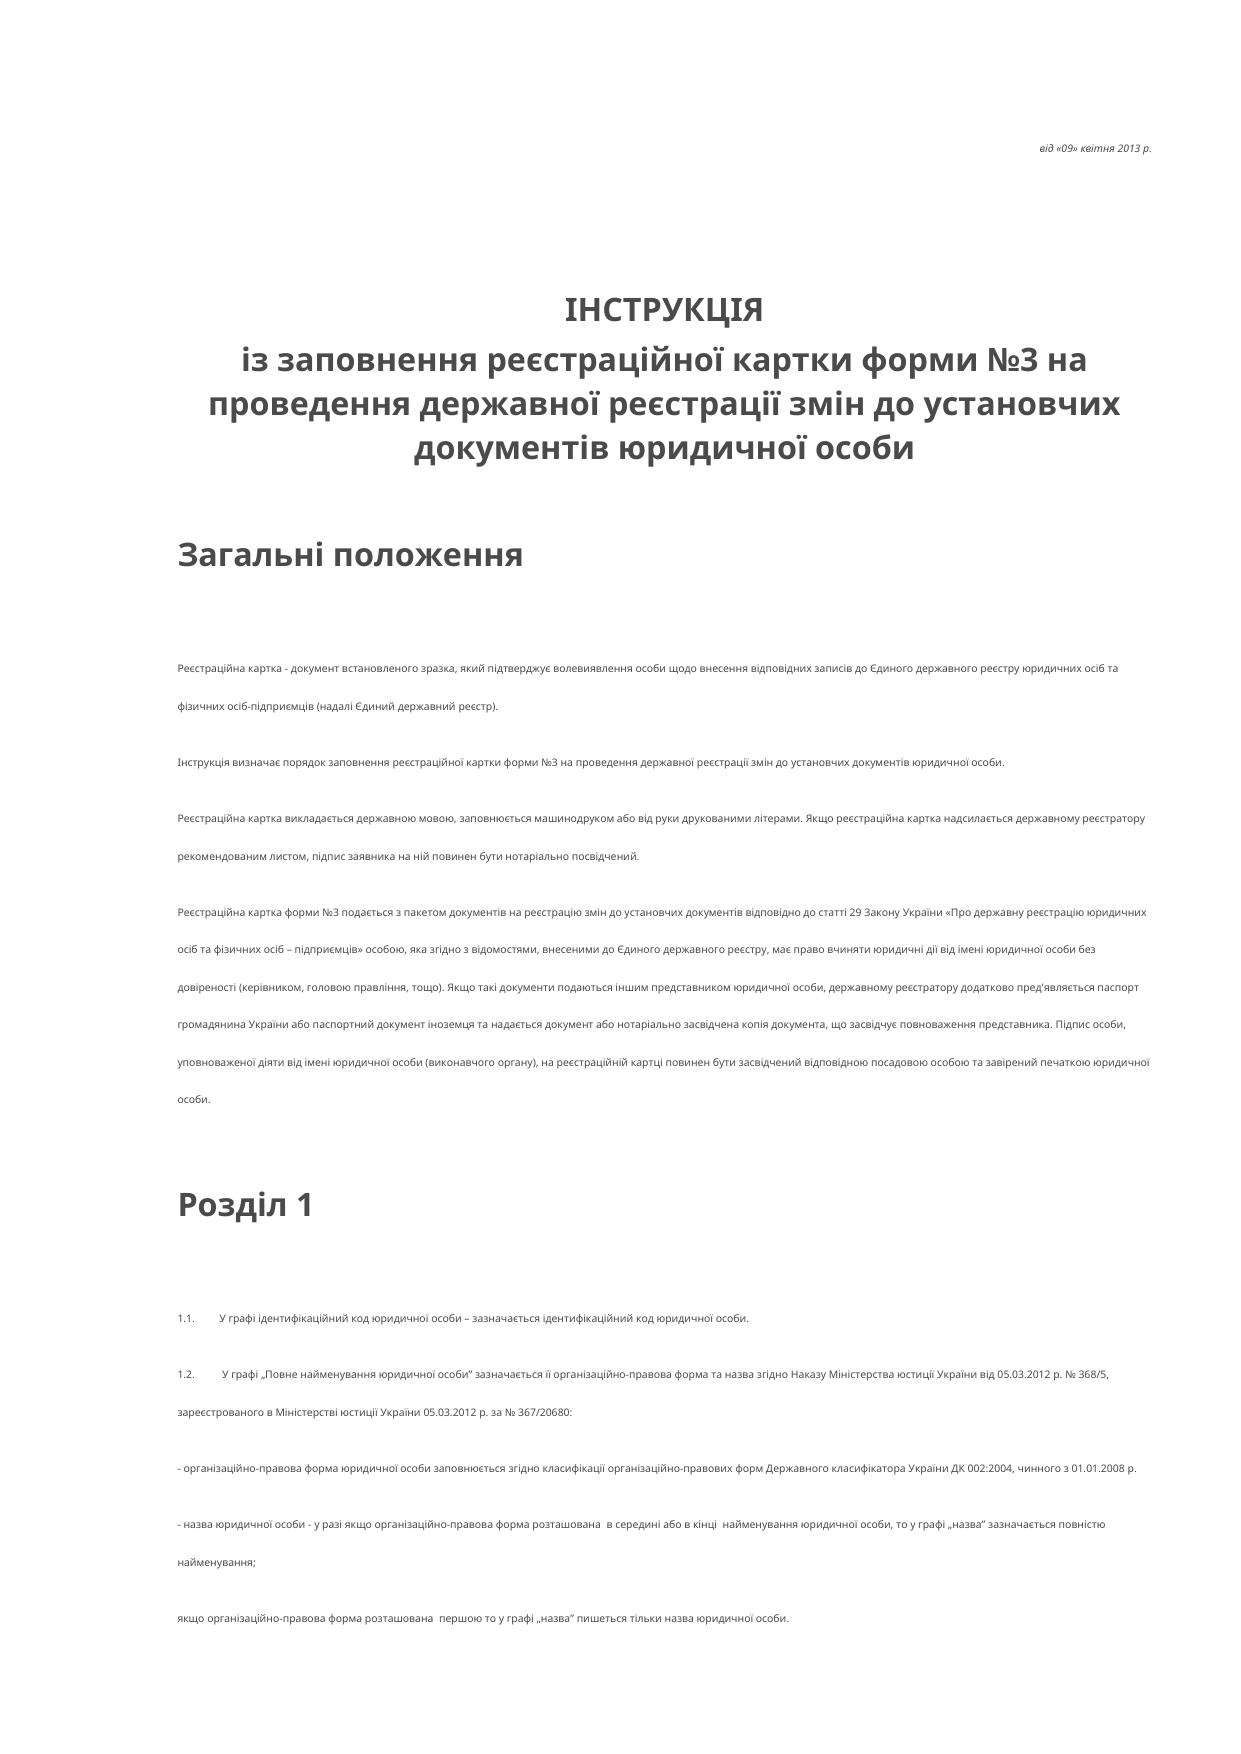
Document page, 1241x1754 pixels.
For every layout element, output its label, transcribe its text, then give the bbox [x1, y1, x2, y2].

text ІНСТРУКЦІЯ [177, 287, 1152, 331]
text Загальні положення [177, 531, 1152, 575]
text від «09» квітня 2013 р. [177, 118, 1152, 156]
text 1.1. У графі ідентифікаційний код юридичної особи – зазначається ідентифікаційний код юридичної особи. [177, 1288, 1152, 1326]
text 1.2. У графі „Повне найменування юридичної особи” зазначається її організаційно-правова форма та назва згідно Наказу Міністерства юстиції України від 05.03.2012 р. № 368/5, зареєстрованого в Міністерстві юстиції України 05.03.2012 р. за № 367/20680: [177, 1344, 1152, 1419]
text - організаційно-правова форма юридичної особи заповнюється згідно класифікації організаційно-правових форм Державного класифікатора України ДК 002:2004, чинного з 01.01.2008 р. [177, 1438, 1152, 1476]
text Реєстраційна картка форми №3 подається з пакетом документів на реєстрацію змін до установчих документів відповідно до статті 29 Закону України «Про державну реєстрацію юридичних осіб та фізичних осіб – підприємців» особою, яка згідно з відомостями, внесеними до Єдиного державного реєстру, має право вчиняти юридичні дії від імені юридичної особи без довіреності (керівником, головою правління, тощо). Якщо такі документи подаються іншим представником юридичної особи, державному реєстратору додатково пред'являється паспорт громадянина України або паспортний документ іноземця та надається документ або нотаріально засвідчена копія документа, що засвідчує повноваження представника. Підпис особи, уповноваженої діяти від імені юридичної особи (виконавчого органу), на реєстраційній картці повинен бути засвідчений відповідною посадовою особою та завірений печаткою юридичної особи. [177, 882, 1152, 1107]
text із заповнення реєстраційної картки форми №3 на проведення державної реєстрації змін до установчих документів юридичної особи [177, 337, 1152, 469]
text - назва юридичної особи - у разі якщо організаційно-правова форма розташована в середині або в кінці найменування юридичної особи, то у графі „назва” зазначається повністю найменування; [177, 1494, 1152, 1569]
text Реєстраційна картка викладається державною мовою, заповнюється машинодруком або від руки друкованими літерами. Якщо реєстраційна картка надсилається державному реєстратору рекомендованим листом, підпис заявника на ній повинен бути нотаріально посвідчений. [177, 788, 1152, 863]
text Інструкція визначає порядок заповнення реєстраційної картки форми №3 на проведення державної реєстрації змін до установчих документів юридичної особи. [177, 732, 1152, 769]
text Розділ 1 [177, 1182, 1152, 1226]
text якщо організаційно-правова форма розташована першою то у графі „назва” пишеться тільки назва юридичної особи. [177, 1588, 1152, 1626]
text Реєстраційна картка - документ встановленого зразка, який підтверджує волевиявлення особи щодо внесення відповідних записів до Єдиного державного реєстру юридичних осіб та фізичних осіб-підприємців (надалі Єдиний державний реєстр). [177, 638, 1152, 713]
